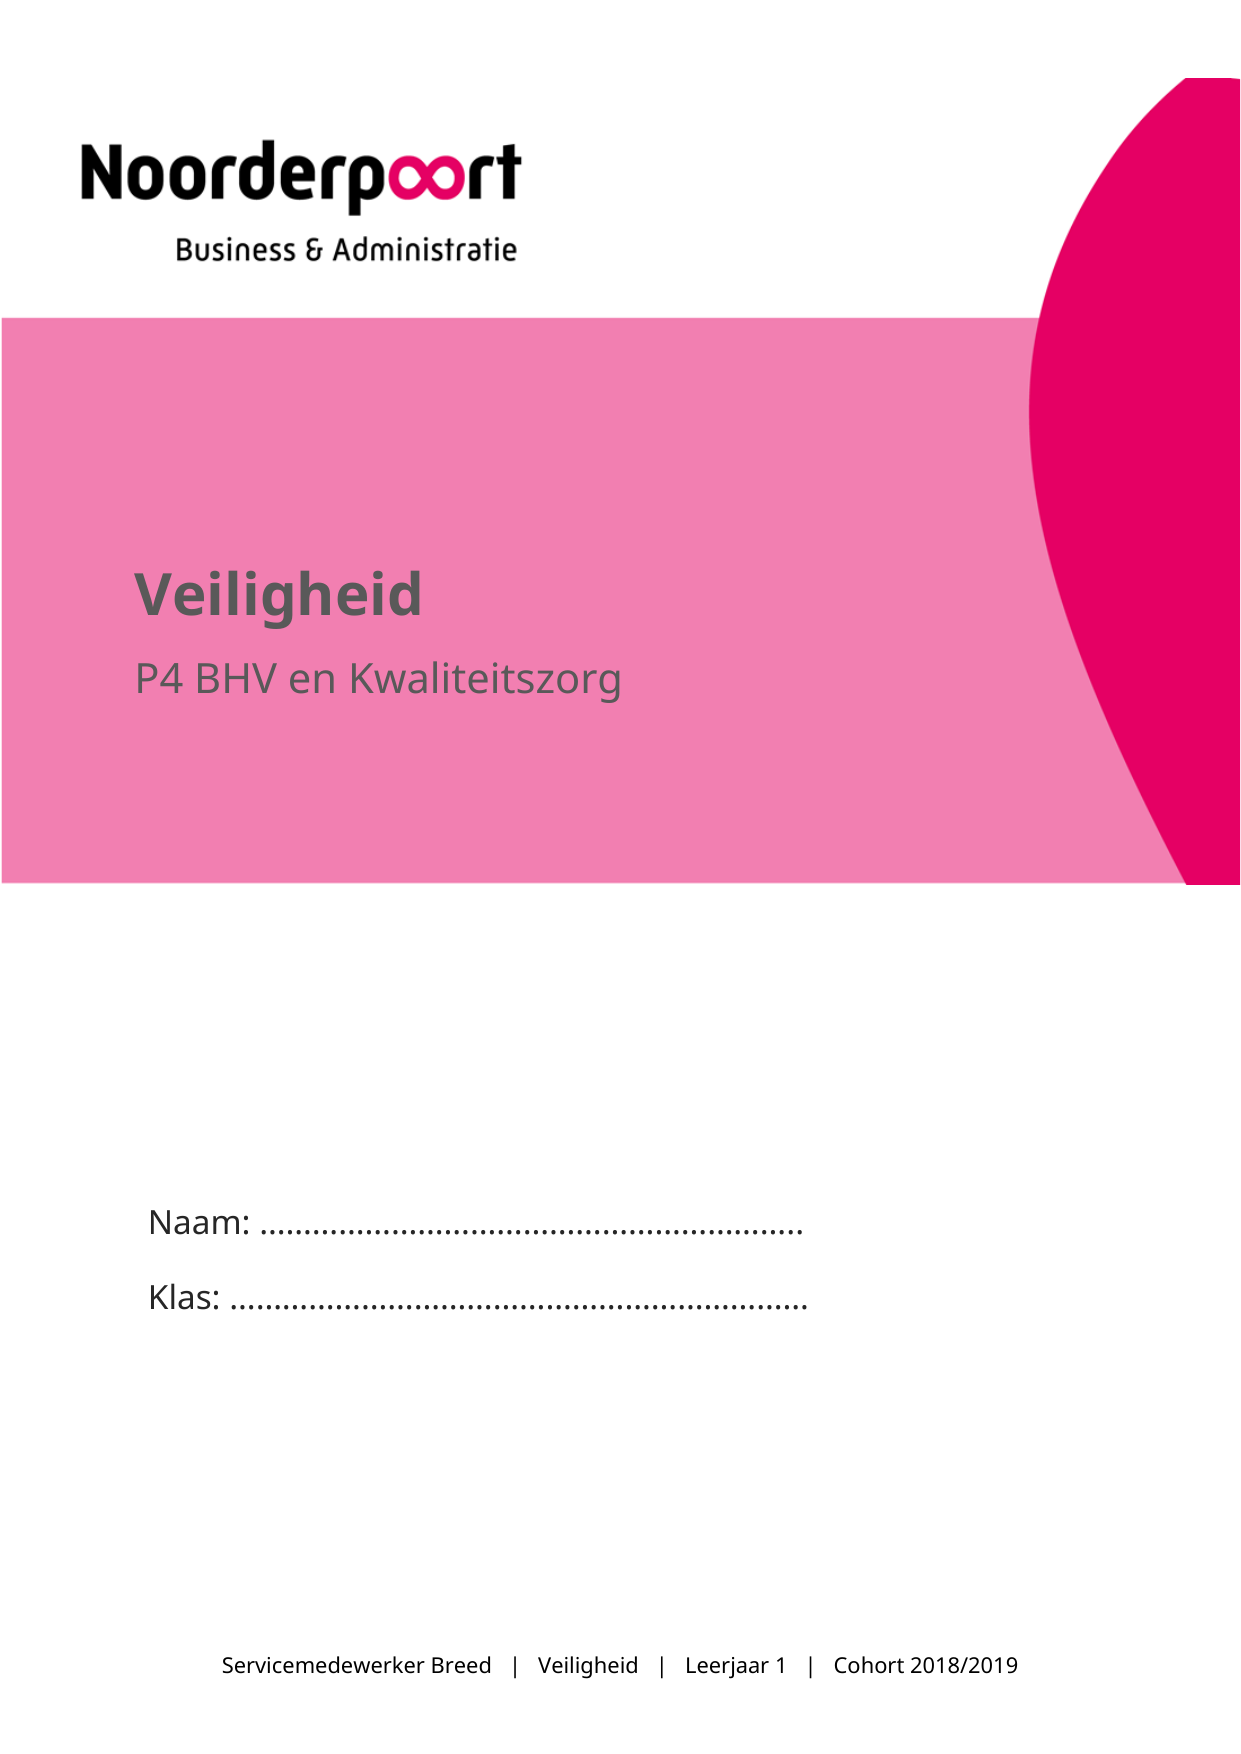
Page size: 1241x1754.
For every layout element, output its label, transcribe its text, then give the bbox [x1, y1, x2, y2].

text Naam: …………………………………………………….. [148, 1198, 1093, 1244]
picture [1, 78, 1241, 885]
text Klas: ………………………………………………………… [148, 1274, 1093, 1319]
